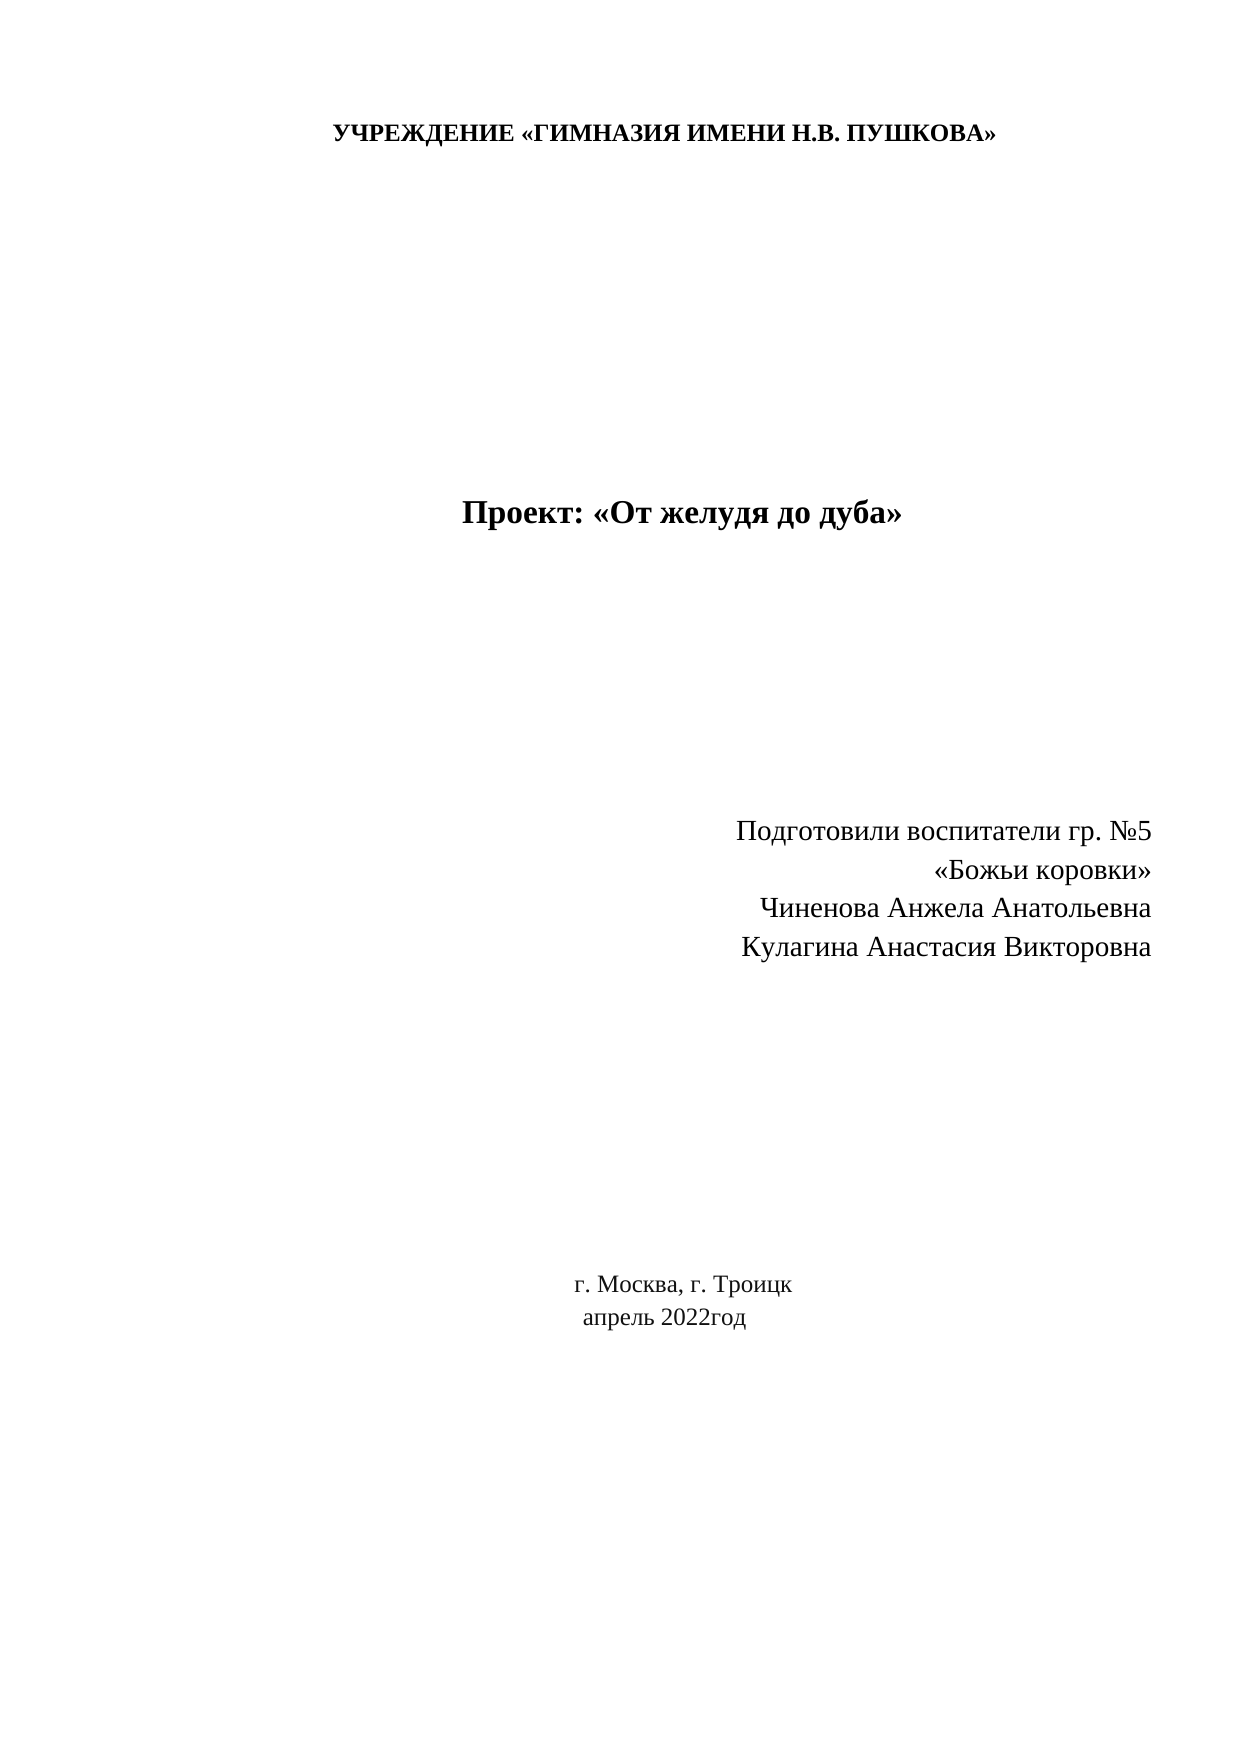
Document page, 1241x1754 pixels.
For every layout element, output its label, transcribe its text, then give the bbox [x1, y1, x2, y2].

text Кулагина Анастасия Викторовна [177, 929, 1152, 962]
text апрель 2022год [177, 1302, 1152, 1331]
text г. Москва, г. Троицк [177, 1269, 1152, 1298]
text Проект: «От желудя до дуба» [213, 492, 1152, 530]
text МУНИЦИПАЛЬНОЕ АВТОНОМНОЕ ОБЩЕОБРАЗОВАТЕЛЬНОЕ УЧРЕЖДЕНИЕ «ГИМНАЗИЯ ИМЕНИ Н.В. ПУШКОВА» [177, 118, 1152, 147]
text «Божьи коровки» [177, 852, 1152, 885]
text Подготовили воспитатели гр. №5 [177, 813, 1152, 847]
text Чиненова Анжела Анатольевна [177, 890, 1152, 924]
